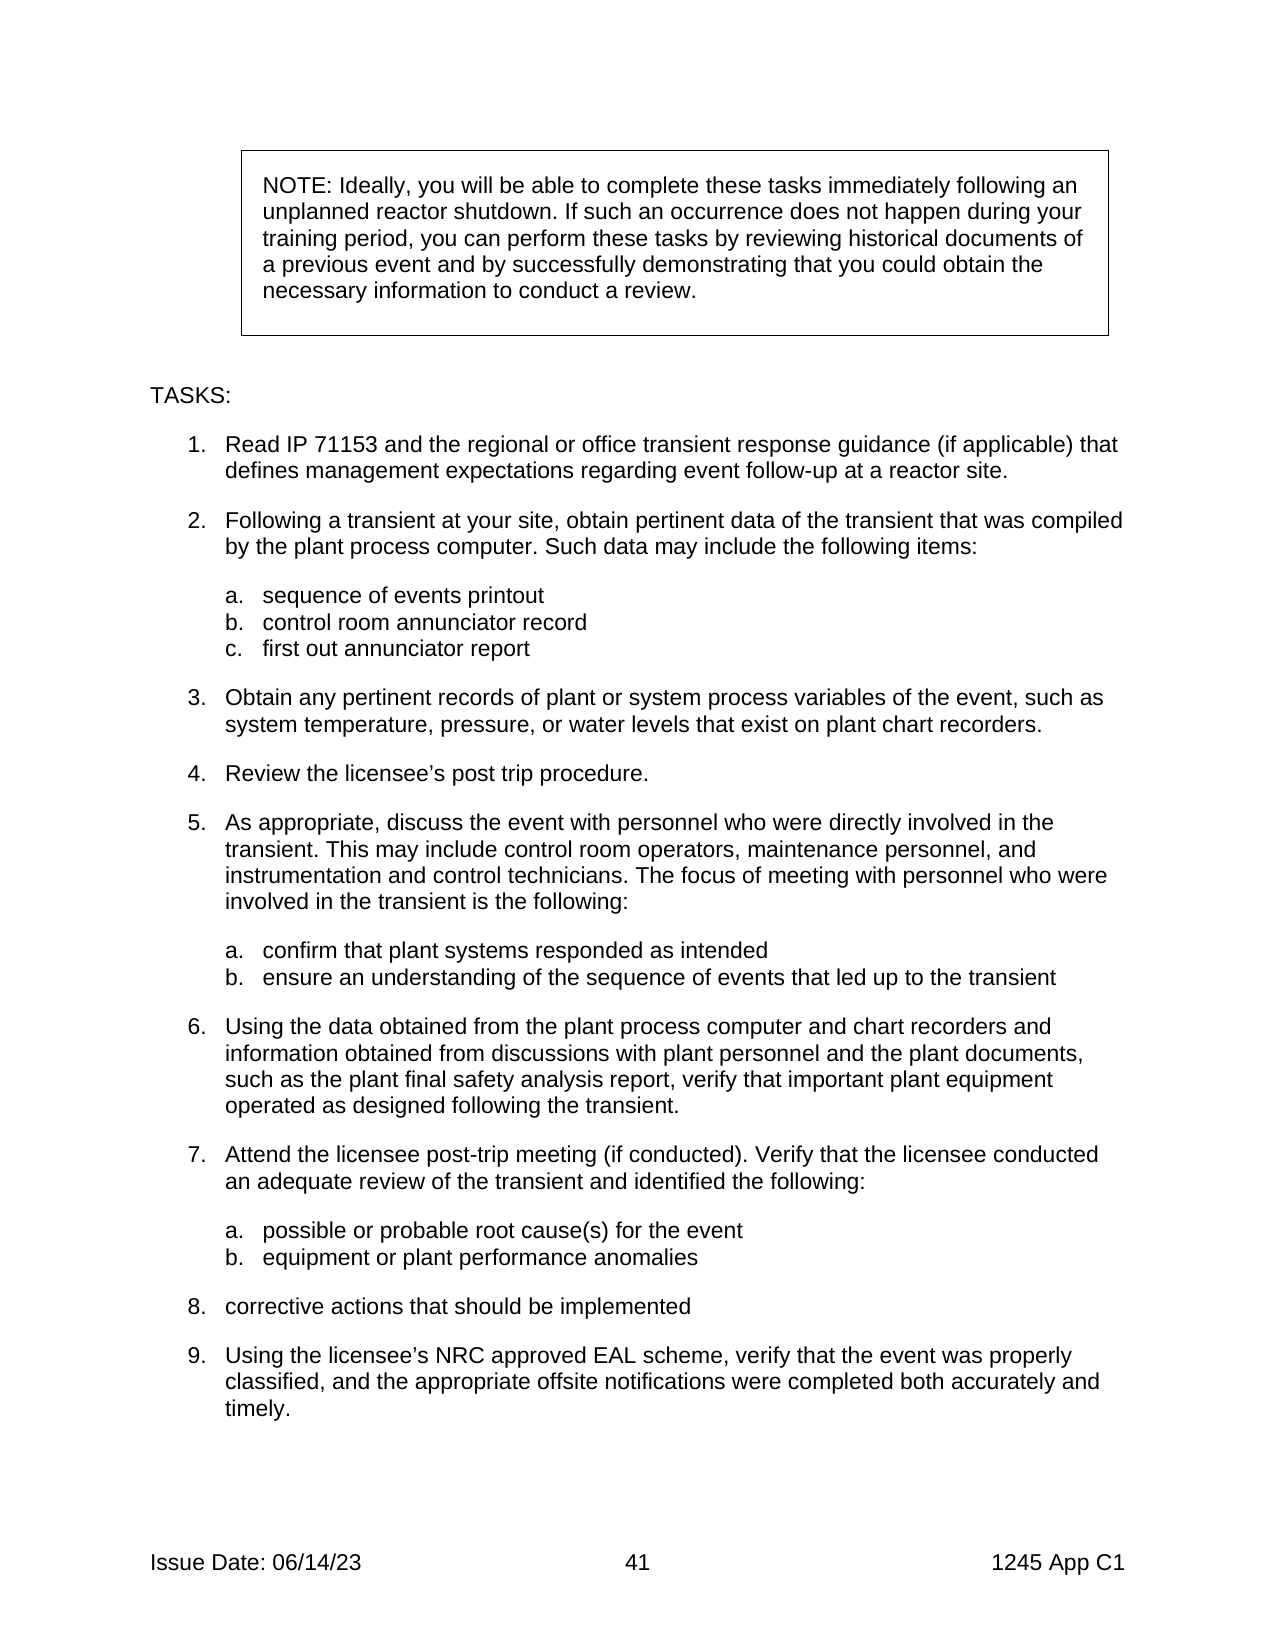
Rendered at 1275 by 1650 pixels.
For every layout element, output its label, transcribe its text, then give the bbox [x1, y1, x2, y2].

list possible or probable root cause(s) for the event [225, 1217, 1125, 1243]
list Review the licensee’s post trip procedure. [187, 760, 1125, 786]
list Read IP 71153 and the regional or office transient response guidance (if applicable) that defines management expectations regarding event follow-up at a reactor site. [187, 431, 1125, 484]
list control room annunciator record [225, 609, 1125, 635]
list Following a transient at your site, obtain pertinent data of the transient that was compiled by the plant process computer. Such data may include the following items: [187, 507, 1125, 559]
subtitle TASKS: [150, 382, 1125, 408]
list equipment or plant performance anomalies [225, 1243, 1125, 1270]
list Using the data obtained from the plant process computer and chart recorders and information obtained from discussions with plant personnel and the plant documents, such as the plant final safety analysis report, verify that important plant equipment operated as designed following the transient. [187, 1013, 1125, 1118]
list Using the licensee’s NRC approved EAL scheme, verify that the event was properly classified, and the appropriate offsite notifications were completed both accurately and timely. [187, 1342, 1125, 1421]
list sequence of events printout [225, 582, 1125, 609]
list As appropriate, discuss the event with personnel who were directly involved in the transient. This may include control room operators, maintenance personnel, and instrumentation and control technicians. The focus of meeting with personnel who were involved in the transient is the following: [187, 809, 1125, 914]
text NOTE: Ideally, you will be able to complete these tasks immediately following an unplanned reactor shutdown. If such an occurrence does not happen during your training period, you can perform these tasks by reviewing historical documents of a previous event and by successfully demonstrating that you could obtain the necessary information to conduct a review. [242, 151, 1108, 335]
list ensure an understanding of the sequence of events that led up to the transient [225, 964, 1125, 990]
list first out annunciator report [225, 635, 1125, 661]
list confirm that plant systems responded as intended [225, 937, 1125, 964]
list corrective actions that should be implemented [187, 1293, 1125, 1319]
list Attend the licensee post-trip meeting (if conducted). Verify that the licensee conducted an adequate review of the transient and identified the following: [187, 1141, 1125, 1194]
list Obtain any pertinent records of plant or system process variables of the event, such as system temperature, pressure, or water levels that exist on plant chart recorders. [187, 684, 1125, 737]
